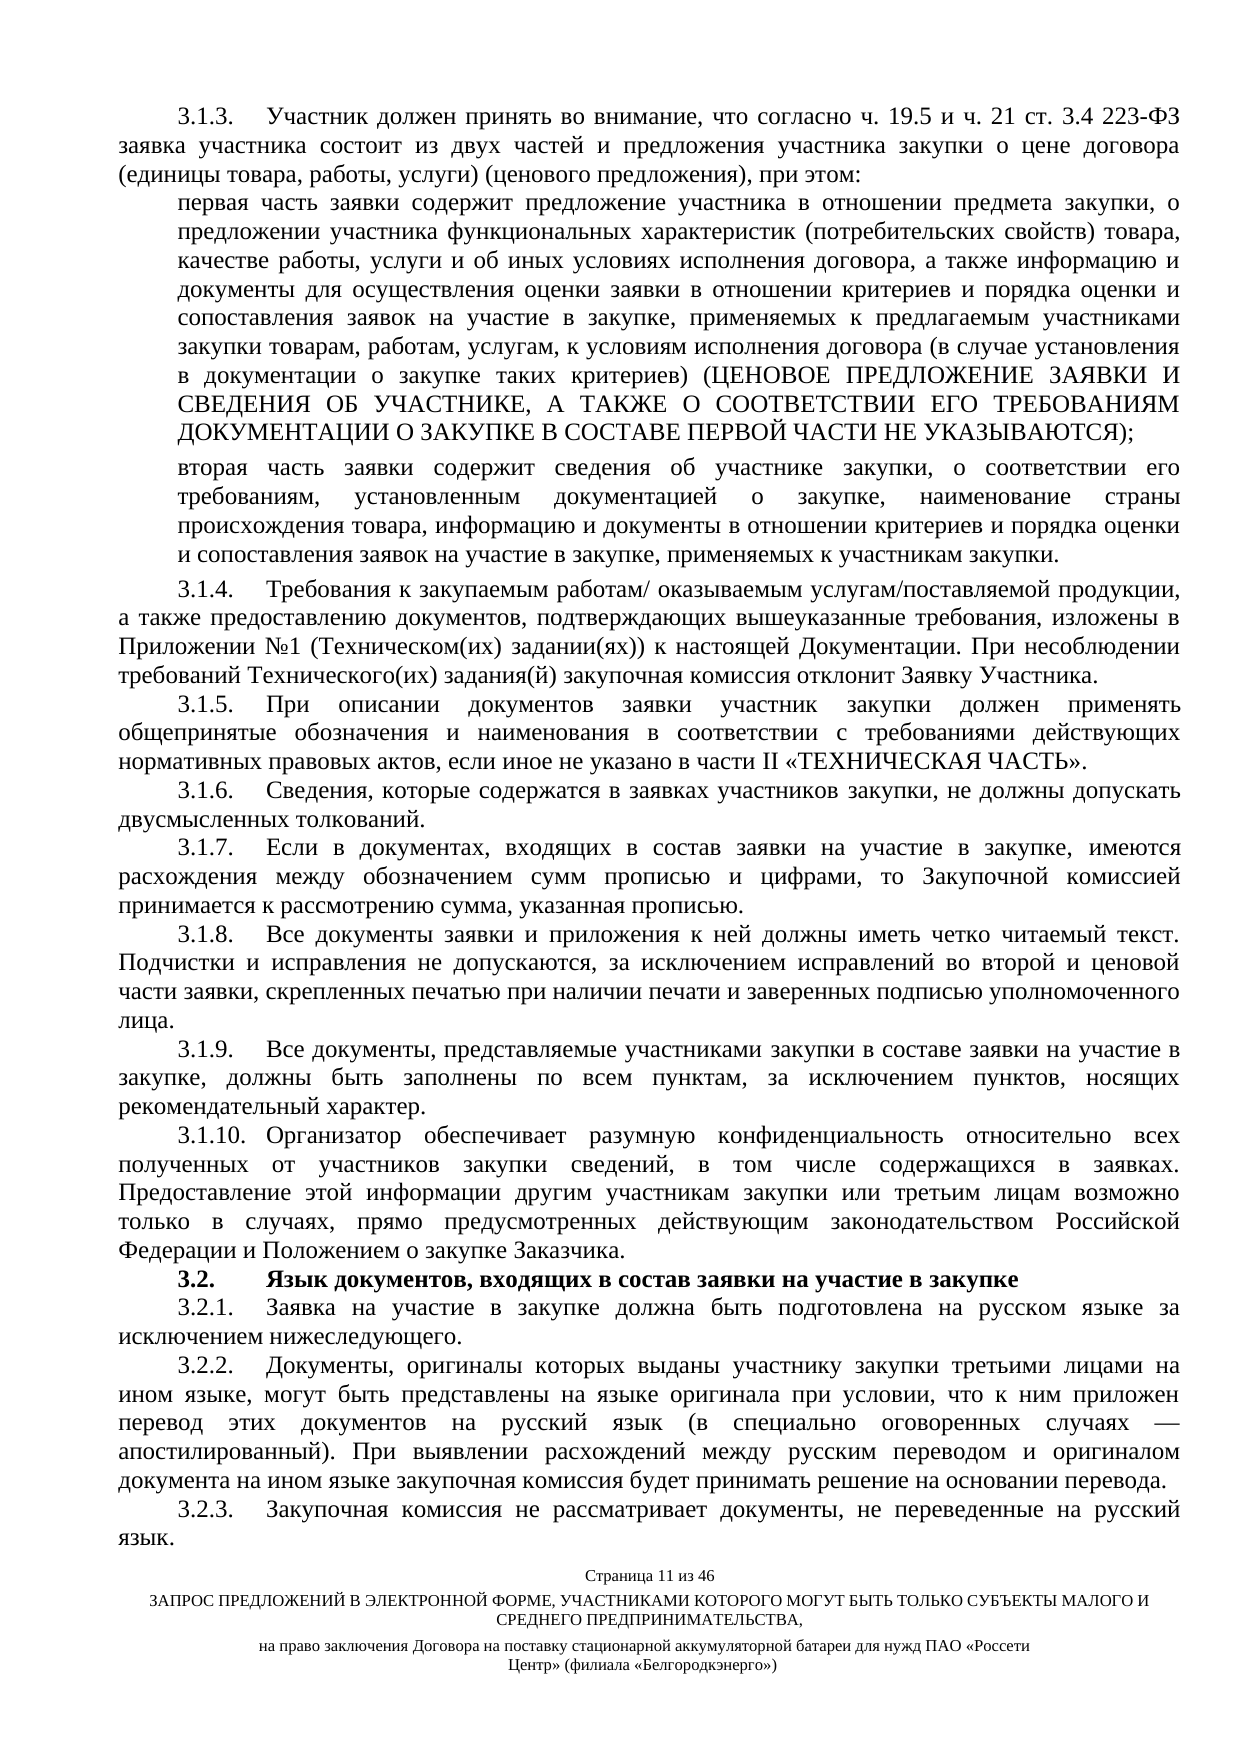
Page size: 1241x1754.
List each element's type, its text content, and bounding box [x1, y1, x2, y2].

subtitle Все документы, представляемые участниками закупки в составе заявки на участие в закупке, должны быть заполнены по всем пунктам, за исключением пунктов, носящих рекомендательный характер. [118, 1034, 1181, 1120]
subtitle Участник должен принять во внимание, что согласно ч. 19.5 и ч. 21 ст. 3.4 223-ФЗ заявка участника состоит из двух частей и предложения участника закупки о цене договора (единицы товара, работы, услуги) (ценового предложения), при этом: [118, 101, 1181, 187]
subtitle Все документы заявки и приложения к ней должны иметь четко читаемый текст. Подчистки и исправления не допускаются, за исключением исправлений во второй и ценовой части заявки, скрепленных печатью при наличии печати и заверенных подписью уполномоченного лица. [118, 919, 1181, 1034]
subtitle Организатор обеспечивает разумную конфиденциальность относительно всех полученных от участников закупки сведений, в том числе содержащихся в заявках. Предоставление этой информации другим участникам закупки или третьим лицам возможно только в случаях, прямо предусмотренных действующим законодательством Российской Федерации и Положением о закупке Заказчика. [118, 1120, 1181, 1264]
subtitle Заявка на участие в закупке должна быть подготовлена на русском языке за исключением нижеследующего. [118, 1292, 1181, 1350]
subtitle Сведения, которые содержатся в заявках участников закупки, не должны допускать двусмысленных толкований. [118, 775, 1181, 832]
text первая часть заявки содержит предложение участника в отношении предмета закупки, о предложении участника функциональных характеристик (потребительских свойств) товара, качестве работы, услуги и об иных условиях исполнения договора, а также информацию и документы для осуществления оценки заявки в отношении критериев и порядка оценки и сопоставления заявок на участие в закупке, применяемых к предлагаемым участниками закупки товарам, работам, услугам, к условиям исполнения договора (в случае установления в документации о закупке таких критериев) (ЦЕНОВОЕ ПРЕДЛОЖЕНИЕ ЗАЯВКИ И СВЕДЕНИЯ ОБ УЧАСТНИКЕ, А ТАКЖЕ О СООТВЕТСТВИИ ЕГО ТРЕБОВАНИЯМ ДОКУМЕНТАЦИИ О ЗАКУПКЕ В СОСТАВЕ ПЕРВОЙ ЧАСТИ НЕ УКАЗЫВАЮТСЯ); [177, 187, 1181, 446]
subtitle Язык документов, входящих в состав заявки на участие в закупке [118, 1264, 1181, 1292]
subtitle Документы, оригиналы которых выданы участнику закупки третьими лицами на ином языке, могут быть представлены на языке оригинала при условии, что к ним приложен перевод этих документов на русский язык (в специально оговоренных случаях — апостилированный). При выявлении расхождений между русским переводом и оригиналом документа на ином языке закупочная комиссия будет принимать решение на основании перевода. [118, 1350, 1181, 1494]
subtitle Если в документах, входящих в состав заявки на участие в закупке, имеются расхождения между обозначением сумм прописью и цифрами, то Закупочной комиссией принимается к рассмотрению сумма, указанная прописью. [118, 832, 1181, 919]
text вторая часть заявки содержит сведения об участнике закупки, о соответствии его требованиям, установленным документацией о закупке, наименование страны происхождения товара, информацию и документы в отношении критериев и порядка оценки и сопоставления заявок на участие в закупке, применяемых к участникам закупки. [177, 452, 1181, 567]
subtitle Требования к закупаемым работам/ оказываемым услугам/поставляемой продукции, а также предоставлению документов, подтверждающих вышеуказанные требования, изложены в Приложении №1 (Техническом(их) задании(ях)) к настоящей Документации. При несоблюдении требований Технического(их) задания(й) закупочная комиссия отклонит Заявку Участника. [118, 574, 1181, 689]
subtitle При описании документов заявки участник закупки должен применять общепринятые обозначения и наименования в соответствии с требованиями действующих нормативных правовых актов, если иное не указано в части II «ТЕХНИЧЕСКАЯ ЧАСТЬ». [118, 689, 1181, 775]
subtitle Закупочная комиссия не рассматривает документы, не переведенные на русский язык. [118, 1494, 1181, 1551]
